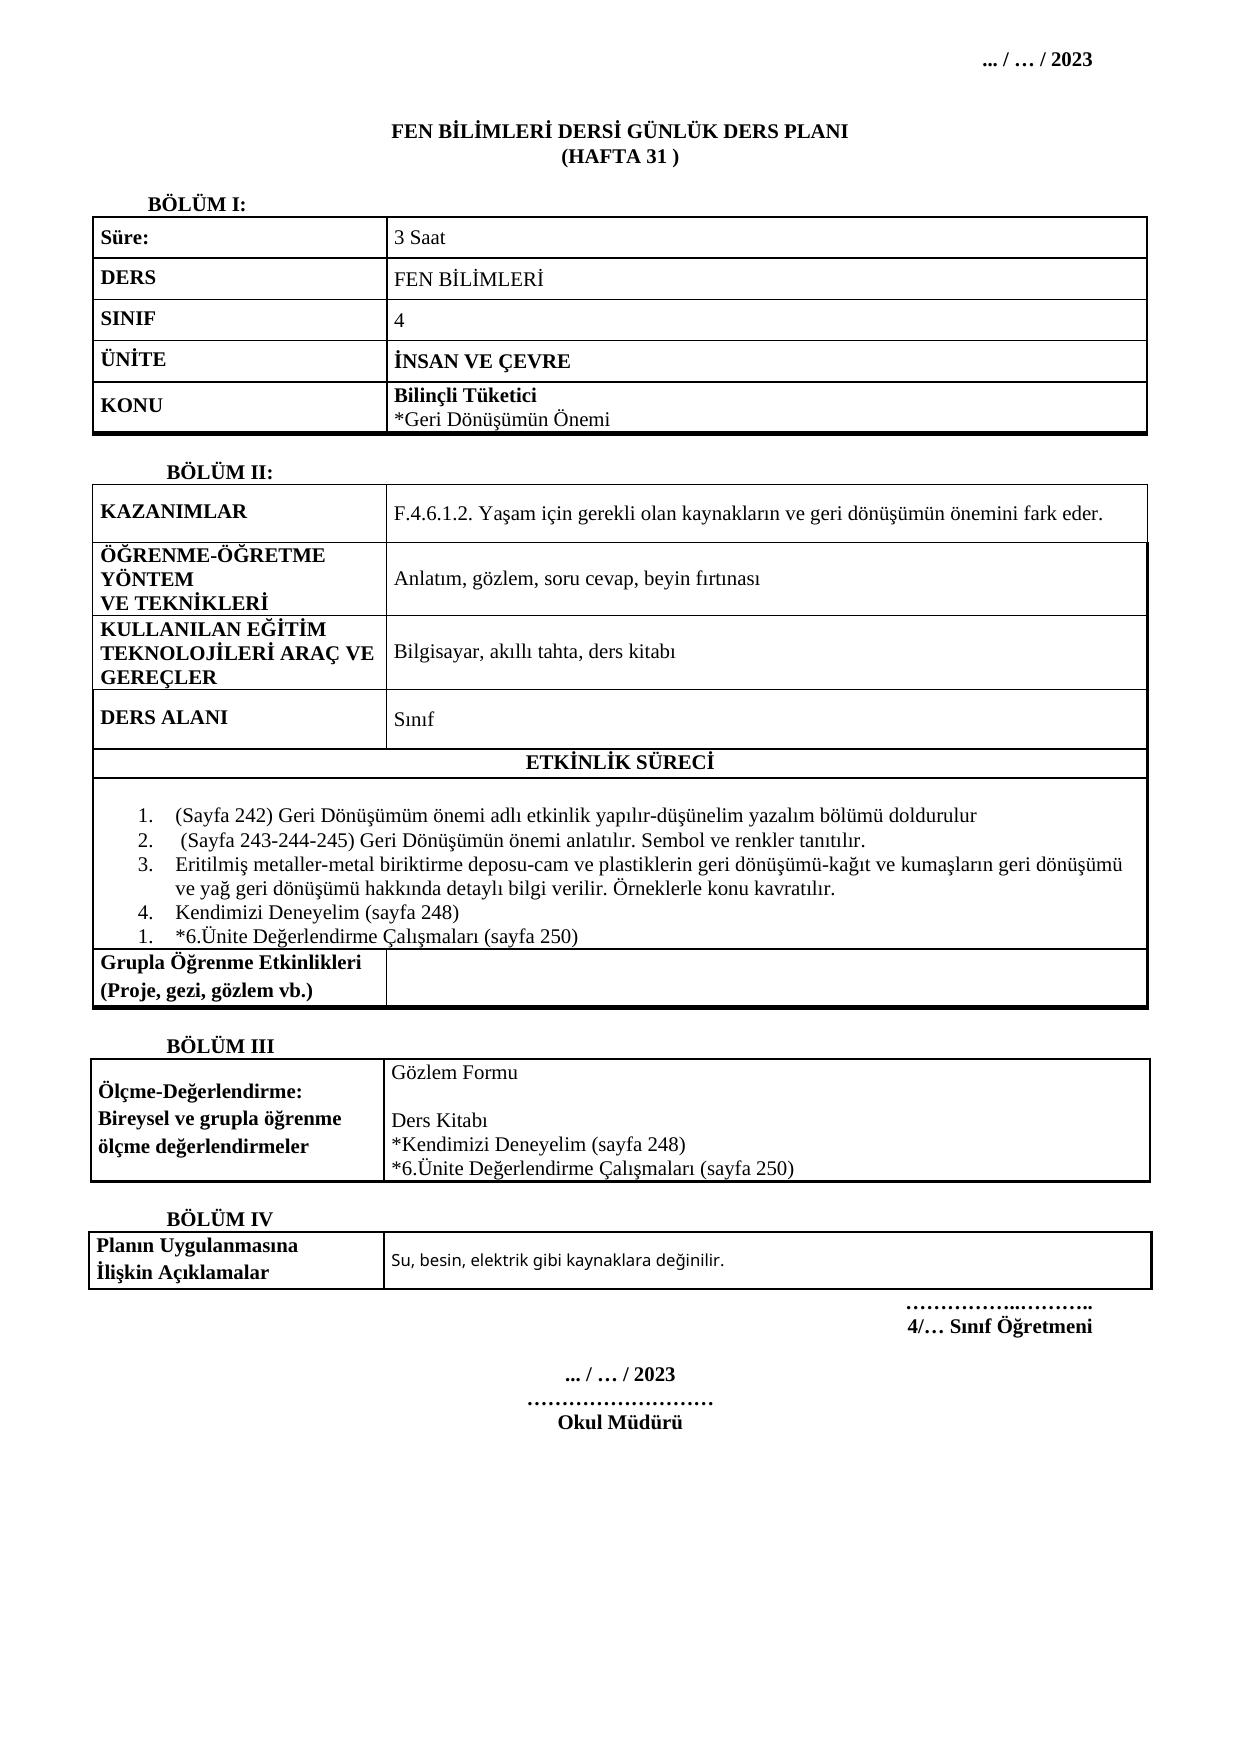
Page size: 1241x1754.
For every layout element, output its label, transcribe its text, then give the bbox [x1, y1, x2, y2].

table_cell KULLANILAN EĞİTİM TEKNOLOJİLERİ ARAÇ VE GEREÇLER [93, 616, 386, 689]
text ... / … / 2023 [148, 47, 1092, 71]
text FEN BİLİMLERİ DERSİ GÜNLÜK DERS PLANI [148, 119, 1092, 143]
table_cell FEN BİLİMLERİ [388, 259, 1146, 298]
subtitle BÖLÜM III [148, 1034, 1092, 1058]
text ……………………… [148, 1386, 1092, 1410]
text (HAFTA 31 ) [148, 143, 1092, 168]
text ... / … / 2023 [148, 1362, 1092, 1386]
table_header Su, besin, elektrik gibi kaynaklara değinilir. [385, 1233, 1150, 1288]
text 4/… Sınıf Öğretmeni [148, 1314, 1092, 1338]
table_cell (Sayfa 242) Geri Dönüşümüm önemi adlı etkinlik yapılır-düşünelim yazalım bölümü doldurulur (Sayfa 243-244-245) Geri Dönüşümün önemi anlatılır. Sembol ve renkler tanıtılır. Eritilmiş metaller-metal biriktirme deposu-cam ve plastiklerin geri dönüşümü-kağıt ve kumaşların geri dönüşümü ve yağ geri dönüşümü hakkında detaylı bilgi verilir. Örneklerle konu kavratılır. Kendimizi Deneyelim (sayfa 248) *6.Ünite Değerlendirme Çalışmaları (sayfa 250) [94, 779, 1146, 948]
table_header F.4.6.1.2. Yaşam için gerekli olan kaynakların ve geri dönüşümün önemini fark eder. [387, 485, 1147, 542]
table_cell SINIF [94, 300, 386, 340]
text BÖLÜM I: [148, 192, 1092, 216]
table_cell DERS ALANI [94, 690, 386, 748]
table_cell ÜNİTE [94, 341, 386, 381]
table_cell KONU [94, 383, 386, 431]
table_cell Bilinçli Tüketici *Geri Dönüşümün Önemi [388, 383, 1146, 431]
table_cell Anlatım, gözlem, soru cevap, beyin fırtınası [387, 543, 1146, 615]
table_header Ölçme-Değerlendirme: Bireysel ve grupla öğrenme ölçme değerlendirmeler [92, 1060, 383, 1180]
table_header Gözlem Formu Ders Kitabı *Kendimizi Deneyelim (sayfa 248) *6.Ünite Değerlendirme Çalışmaları (sayfa 250) [385, 1060, 1149, 1180]
table_cell Sınıf [387, 690, 1146, 748]
table_cell 4 [388, 300, 1146, 340]
table_cell Grupla Öğrenme Etkinlikleri (Proje, gezi, gözlem vb.) [94, 950, 386, 1005]
subtitle BÖLÜM IV [148, 1206, 1092, 1231]
table_cell ÖĞRENME-ÖĞRETME YÖNTEM VE TEKNİKLERİ [93, 543, 386, 615]
table_header KAZANIMLAR [93, 485, 386, 542]
table_cell DERS [94, 259, 386, 298]
table_header 3 Saat [388, 218, 1146, 257]
table_cell ETKİNLİK SÜRECİ [94, 750, 1146, 777]
table_header Süre: [94, 218, 386, 257]
table_cell İNSAN VE ÇEVRE [388, 341, 1146, 381]
text BÖLÜM II: [148, 459, 1092, 484]
table_header Planın Uygulanmasına İlişkin Açıklamalar [90, 1233, 383, 1288]
table_cell Bilgisayar, akıllı tahta, ders kitabı [387, 616, 1146, 689]
text Okul Müdürü [148, 1410, 1092, 1434]
text ……………..……….. [148, 1290, 1092, 1314]
table_cell [387, 950, 1146, 1005]
